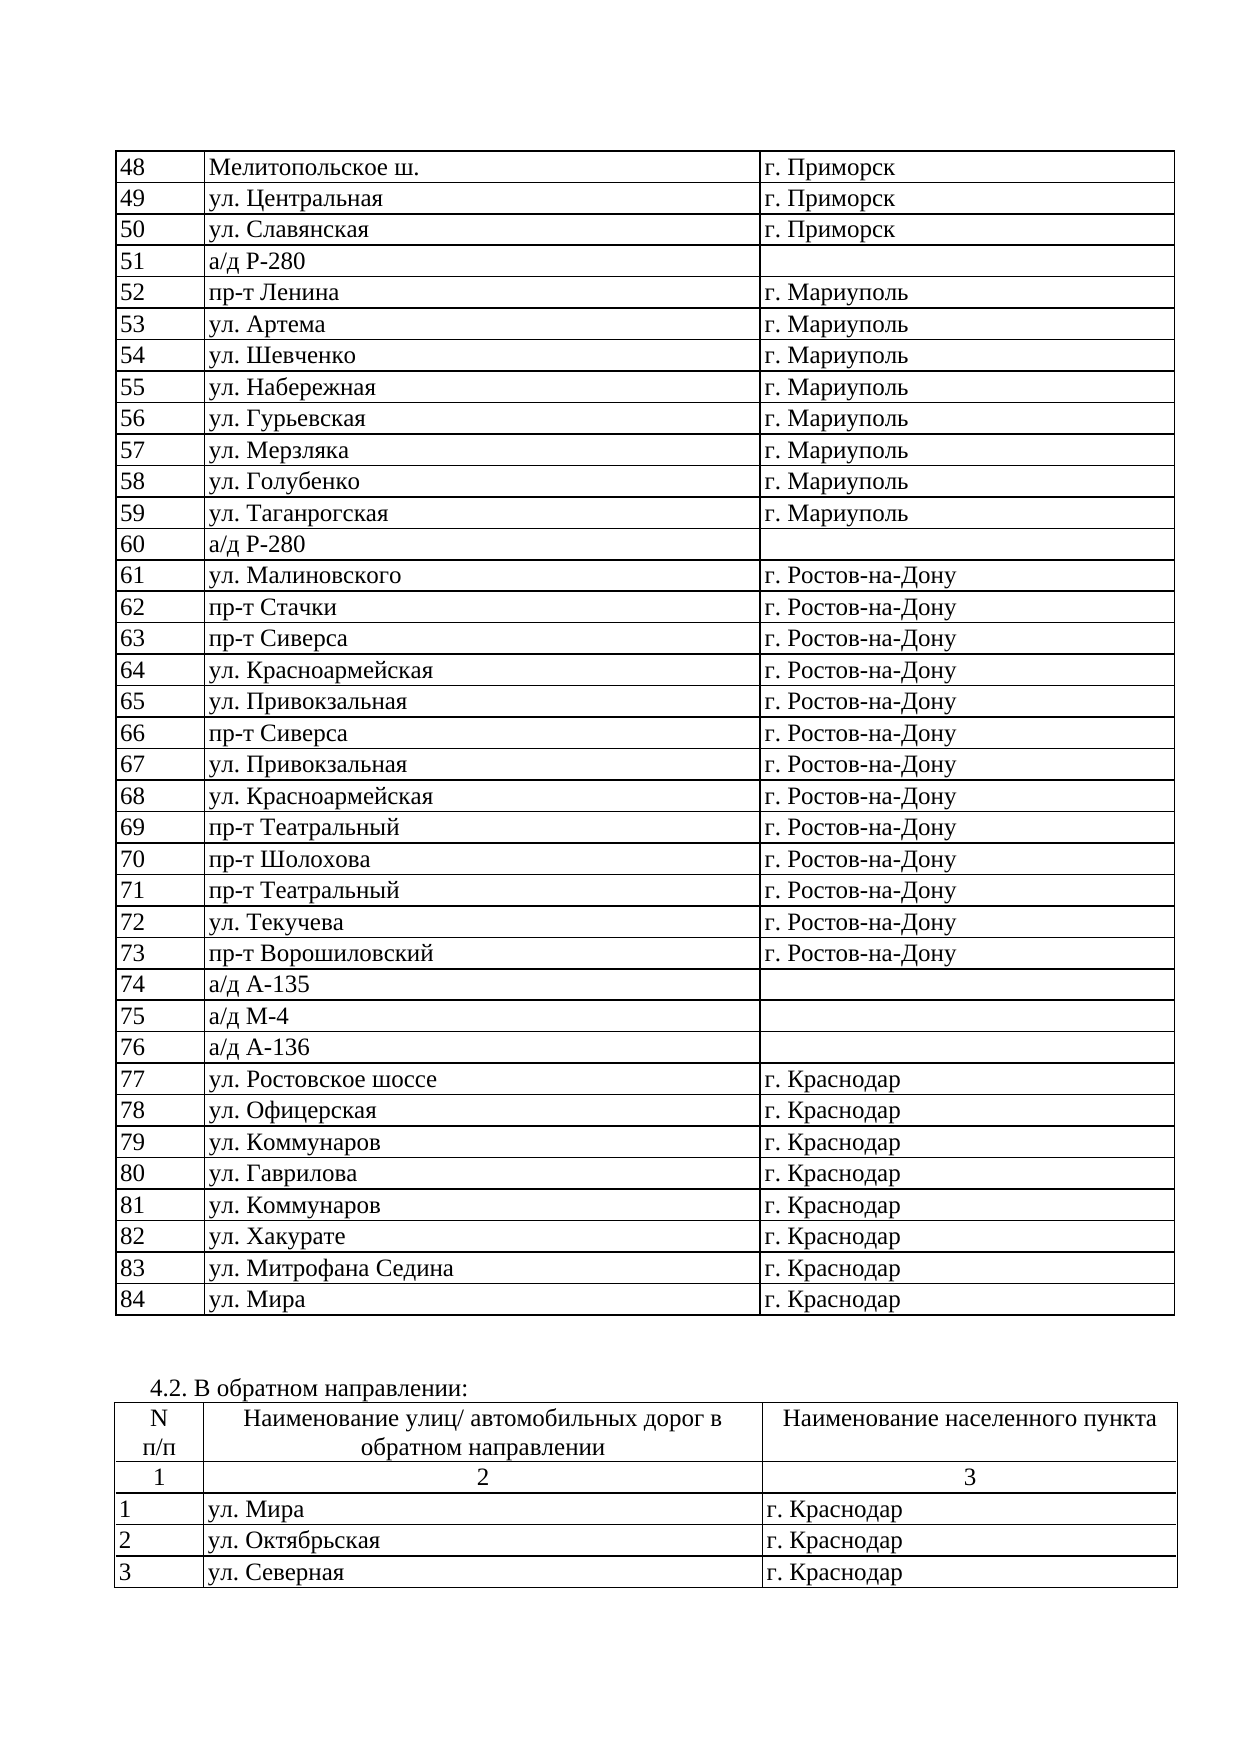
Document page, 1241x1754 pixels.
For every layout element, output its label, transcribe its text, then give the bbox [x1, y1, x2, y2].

table_cell 2 [204, 1462, 762, 1492]
table_cell ул. Мира [204, 1494, 762, 1524]
table_cell ул. Гаврилова [205, 1158, 759, 1188]
text 4.2. В обратном направлении: [150, 1373, 1090, 1402]
table_cell ул. Малиновского [205, 561, 759, 590]
table_cell 3 [115, 1556, 203, 1587]
table_cell 61 [117, 561, 204, 590]
table_cell г. Мариуполь [761, 277, 1174, 307]
table_cell 56 [117, 403, 204, 433]
table_cell пр-т Театральный [205, 875, 759, 905]
table_cell г. Ростов-на-Дону [761, 686, 1174, 716]
table_cell ул. Ростовское шоссе [205, 1064, 759, 1094]
table_cell 71 [117, 875, 204, 905]
table_cell 69 [117, 812, 204, 842]
table_cell [761, 529, 1174, 559]
table_cell пр-т Стачки [205, 592, 759, 622]
table_cell ул. Мира [205, 1284, 759, 1314]
table_cell ул. Славянская [205, 215, 759, 244]
table_cell г. Краснодар [763, 1524, 1177, 1555]
table_cell 59 [117, 498, 204, 527]
table_cell ул. Гурьевская [205, 403, 759, 433]
table_header Наименование населенного пункта [763, 1403, 1177, 1461]
table_cell ул. Центральная [205, 183, 759, 213]
table_cell пр-т Сиверса [205, 623, 759, 653]
table_cell 72 [117, 907, 204, 936]
table_cell ул. Офицерская [205, 1095, 759, 1125]
table_cell г. Краснодар [763, 1555, 1177, 1587]
table_cell г. Краснодар [761, 1127, 1174, 1157]
table_cell г. Краснодар [761, 1158, 1174, 1188]
table_cell г. Ростов-на-Дону [761, 655, 1174, 685]
table_cell ул. Мерзляка [205, 435, 759, 464]
table_cell 68 [117, 781, 204, 811]
table_cell ул. Митрофана Седина [205, 1253, 759, 1282]
table_header Наименование улиц/ автомобильных дорог в обратном направлении [204, 1403, 762, 1461]
table_cell г. Приморск [761, 215, 1174, 244]
table_cell г. Краснодар [763, 1492, 1177, 1524]
table_cell г. Приморск [761, 152, 1174, 181]
table_cell 54 [117, 340, 204, 370]
table_cell а/д А-136 [205, 1032, 759, 1062]
table_cell г. Ростов-на-Дону [761, 907, 1174, 936]
table_cell [761, 1032, 1174, 1062]
table_cell 73 [117, 938, 204, 968]
table_cell Мелитопольское ш. [205, 152, 759, 181]
table_header N п/п [115, 1403, 203, 1461]
table_cell г. Ростов-на-Дону [761, 812, 1174, 842]
table_cell г. Ростов-на-Дону [761, 875, 1174, 905]
table_cell ул. Артема [205, 309, 759, 339]
table_cell 70 [117, 844, 204, 873]
table_cell г. Ростов-на-Дону [761, 718, 1174, 748]
table_cell г. Мариуполь [761, 403, 1174, 433]
table_cell 67 [117, 749, 204, 779]
table_cell 76 [117, 1032, 204, 1062]
table_cell г. Краснодар [761, 1095, 1174, 1125]
table_cell 77 [117, 1064, 204, 1094]
table_cell 65 [117, 686, 204, 716]
table_cell г. Ростов-на-Дону [761, 623, 1174, 653]
table_cell г. Краснодар [761, 1190, 1174, 1219]
table_cell г. Мариуполь [761, 340, 1174, 370]
table_cell а/д Р-280 [205, 246, 759, 276]
table_cell 1 [115, 1462, 203, 1492]
table_cell г. Приморск [761, 183, 1174, 213]
table_cell пр-т Ленина [205, 277, 759, 307]
table_cell пр-т Ворошиловский [205, 938, 759, 968]
table_cell г. Краснодар [761, 1064, 1174, 1094]
table_cell 78 [117, 1095, 204, 1125]
table_cell [761, 246, 1174, 276]
table_cell а/д Р-280 [205, 529, 759, 559]
table_cell ул. Таганрогская [205, 498, 759, 527]
table_cell 48 [117, 152, 204, 181]
table_cell г. Ростов-на-Дону [761, 781, 1174, 811]
table_cell 50 [117, 215, 204, 244]
table_cell 62 [117, 592, 204, 622]
table_cell ул. Привокзальная [205, 749, 759, 779]
table_cell ул. Привокзальная [205, 686, 759, 716]
table_cell ул. Коммунаров [205, 1127, 759, 1157]
table_cell ул. Набережная [205, 372, 759, 402]
table_cell 79 [117, 1127, 204, 1157]
table_cell 84 [117, 1284, 204, 1314]
table_cell 66 [117, 718, 204, 748]
table_cell г. Мариуполь [761, 309, 1174, 339]
table_cell 60 [117, 529, 204, 559]
table_cell а/д А-135 [205, 970, 759, 999]
table_cell 51 [117, 246, 204, 276]
table_cell г. Ростов-на-Дону [761, 749, 1174, 779]
table_cell 2 [115, 1525, 203, 1555]
table_cell г. Мариуполь [761, 435, 1174, 464]
table_cell 55 [117, 372, 204, 402]
table_cell 49 [117, 183, 204, 213]
table_cell г. Мариуполь [761, 466, 1174, 496]
table_cell ул. Красноармейская [205, 781, 759, 811]
table_cell 3 [763, 1461, 1177, 1492]
table_cell 63 [117, 623, 204, 653]
table_cell 58 [117, 466, 204, 496]
table_cell 81 [117, 1190, 204, 1219]
table_cell 57 [117, 435, 204, 464]
table_cell ул. Хакурате [205, 1221, 759, 1251]
table_cell 74 [117, 970, 204, 999]
table_cell ул. Северная [204, 1557, 762, 1587]
table_cell 75 [117, 1001, 204, 1031]
table_cell г. Мариуполь [761, 372, 1174, 402]
table_cell г. Мариуполь [761, 498, 1174, 527]
table_cell 83 [117, 1253, 204, 1282]
table_cell ул. Коммунаров [205, 1190, 759, 1219]
table_cell 80 [117, 1158, 204, 1188]
table_cell ул. Голубенко [205, 466, 759, 496]
table_cell ул. Октябрьская [204, 1525, 762, 1555]
table_cell г. Краснодар [761, 1253, 1174, 1282]
table_cell пр-т Шолохова [205, 844, 759, 873]
table_cell [761, 1001, 1174, 1031]
table_cell 82 [117, 1221, 204, 1251]
table_cell 1 [115, 1493, 203, 1524]
table_cell ул. Шевченко [205, 340, 759, 370]
table_cell г. Краснодар [761, 1284, 1174, 1314]
table_cell ул. Текучева [205, 907, 759, 936]
table_cell а/д М-4 [205, 1001, 759, 1031]
table_cell г. Ростов-на-Дону [761, 844, 1174, 873]
table_cell ул. Красноармейская [205, 655, 759, 685]
table_cell г. Краснодар [761, 1221, 1174, 1251]
table_cell 52 [117, 277, 204, 307]
table_cell пр-т Сиверса [205, 718, 759, 748]
table_cell г. Ростов-на-Дону [761, 561, 1174, 590]
table_cell г. Ростов-на-Дону [761, 938, 1174, 968]
table_cell 53 [117, 309, 204, 339]
table_cell [761, 970, 1174, 999]
table_cell пр-т Театральный [205, 812, 759, 842]
table_cell 64 [117, 655, 204, 685]
table_cell г. Ростов-на-Дону [761, 592, 1174, 622]
